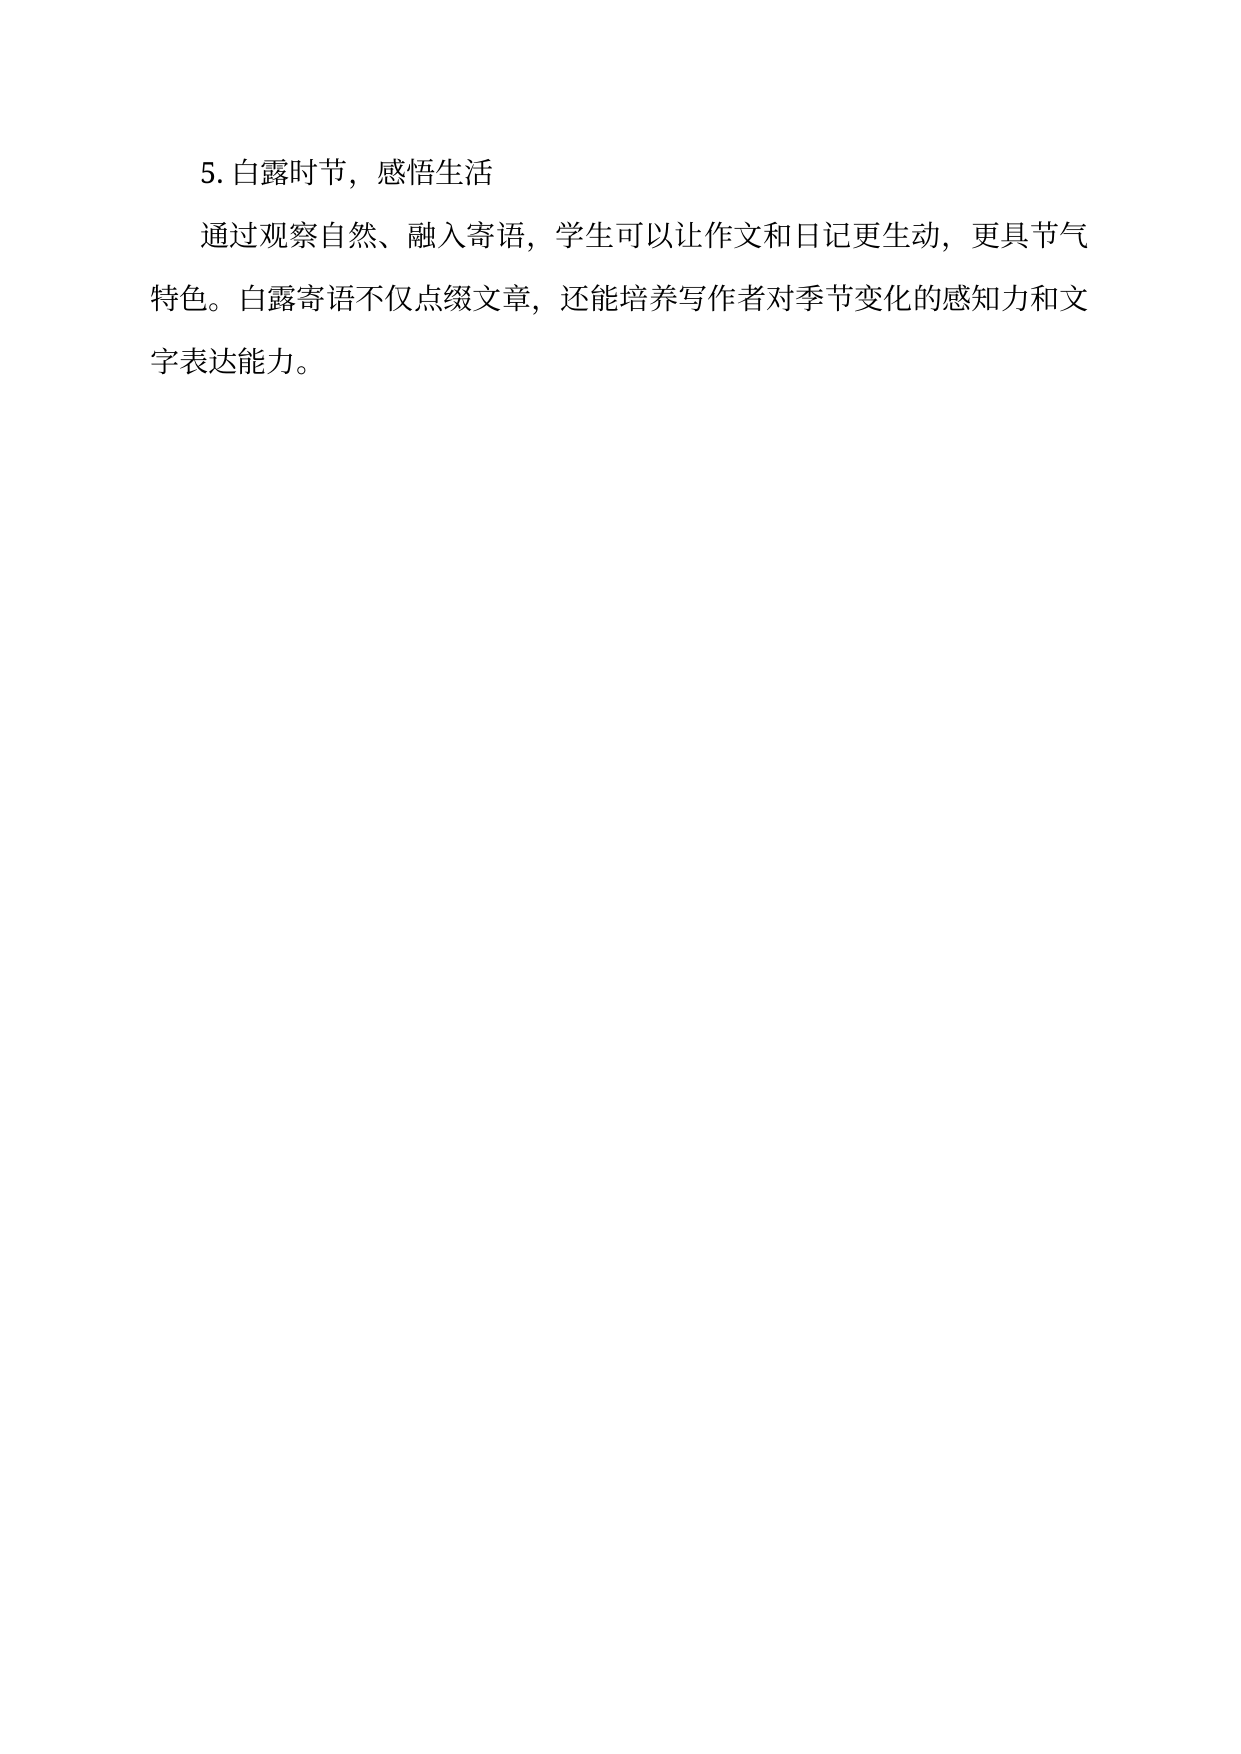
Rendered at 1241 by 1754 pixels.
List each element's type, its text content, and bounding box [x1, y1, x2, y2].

text 5. 白露时节，感悟生活 [150, 150, 1090, 192]
text 通过观察自然、融入寄语，学生可以让作文和日记更生动，更具节气特色。白露寄语不仅点缀文章，还能培养写作者对季节变化的感知力和文字表达能力。 [150, 213, 1090, 381]
